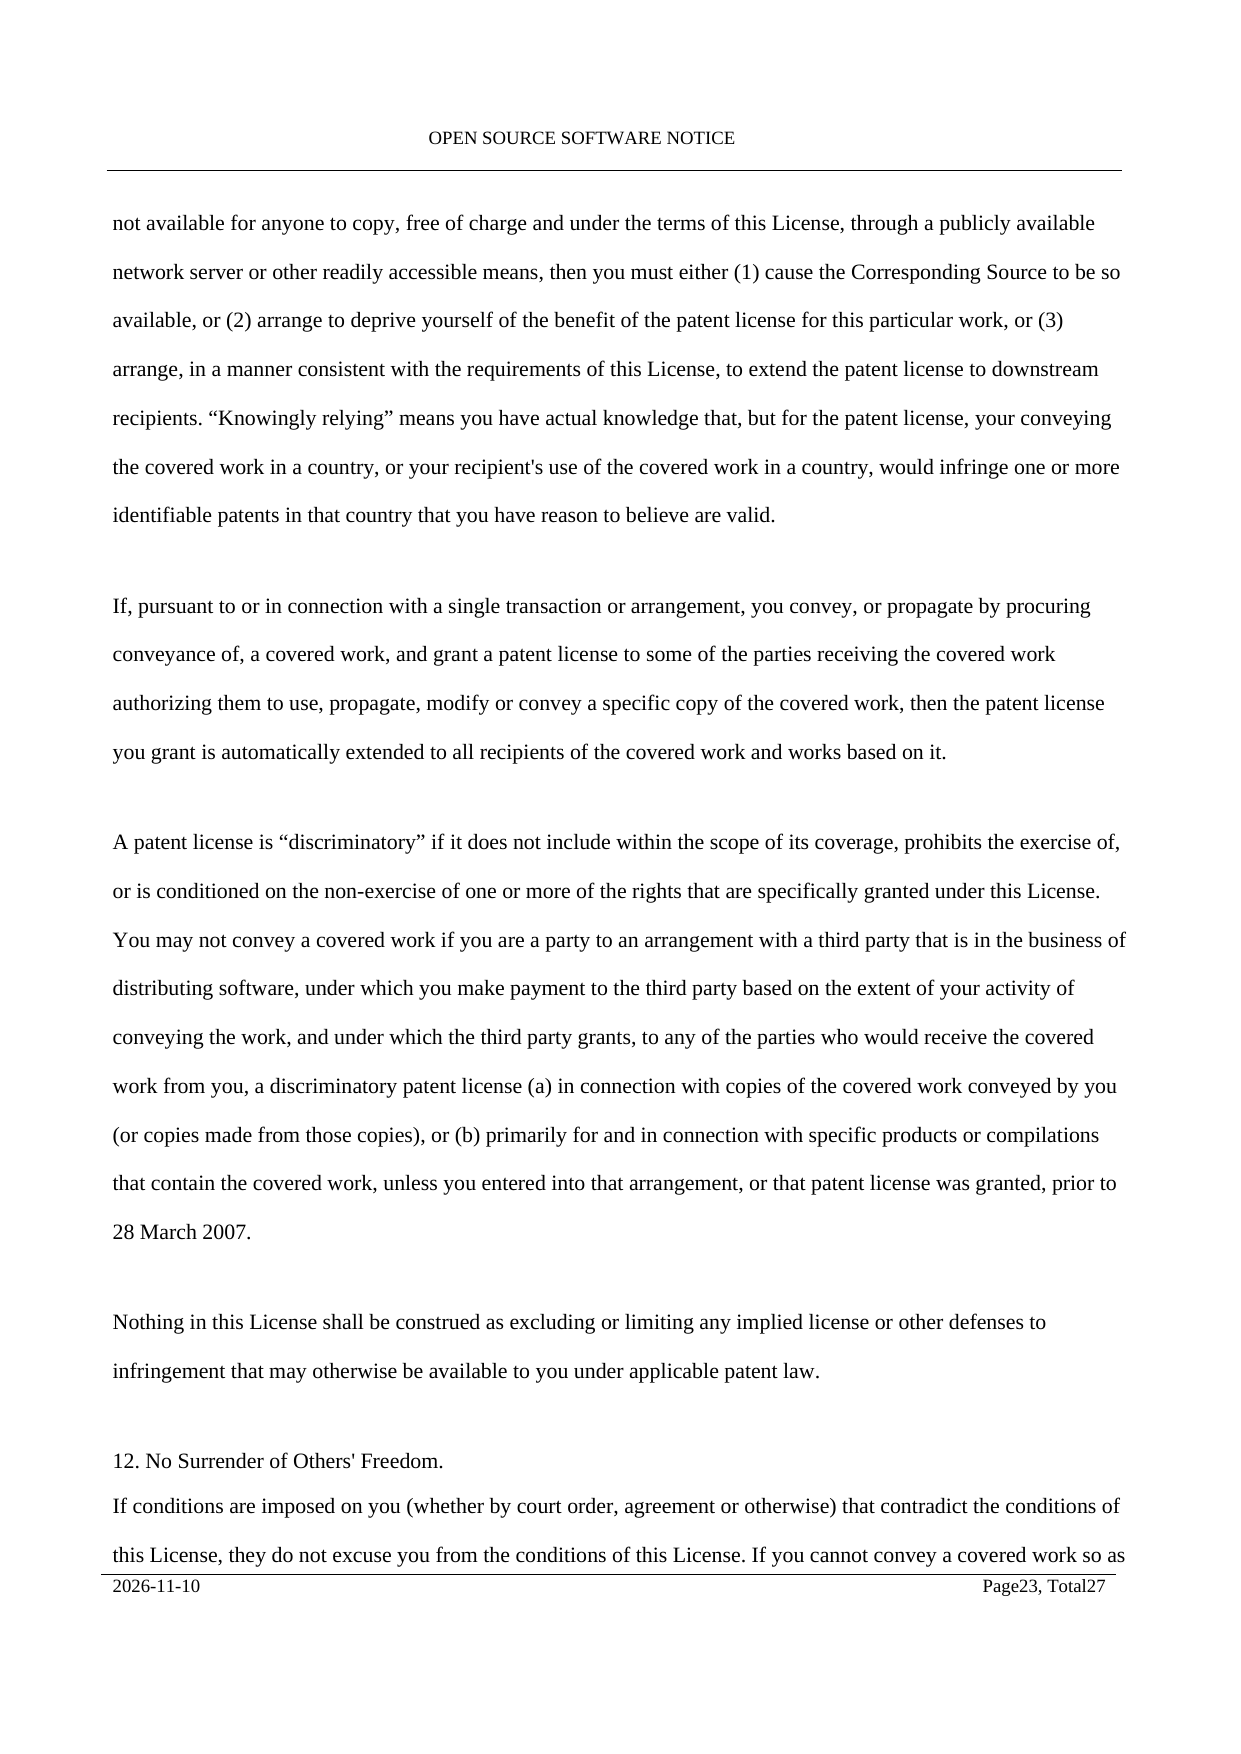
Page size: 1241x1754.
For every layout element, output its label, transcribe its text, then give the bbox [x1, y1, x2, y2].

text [112, 206, 1128, 531]
text If, pursuant to or in connection with a single transaction or arrangement, you convey, or propagate by procuring conveyance of, a covered work, and grant a patent license to some of the parties receiving the covered work authorizing them to use, propagate, modify or convey a specific copy of the covered work, then the patent license you grant is automatically extended to all recipients of the covered work and works based on it. [112, 589, 1128, 768]
text A patent license is “discriminatory” if it does not include within the scope of its coverage, prohibits the exercise of, or is conditioned on the non-exercise of one or more of the rights that are specifically granted under this License. You may not convey a covered work if you are a party to an arrangement with a third party that is in the business of distributing software, under which you make payment to the third party based on the extent of your activity of conveying the work, and under which the third party grants, to any of the parties who would receive the covered work from you, a discriminatory patent license (a) in connection with copies of the covered work conveyed by you (or copies made from those copies), or (b) primarily for and in connection with specific products or compilations that contain the covered work, unless you entered into that arrangement, or that patent license was granted, prior to 28 March 2007. [112, 826, 1128, 1248]
text 12. No Surrender of Others' Freedom. [112, 1445, 1128, 1477]
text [112, 1490, 1128, 1571]
text Nothing in this License shall be construed as excluding or limiting any implied license or other defenses to infringement that may otherwise be available to you under applicable patent law. [112, 1306, 1128, 1387]
